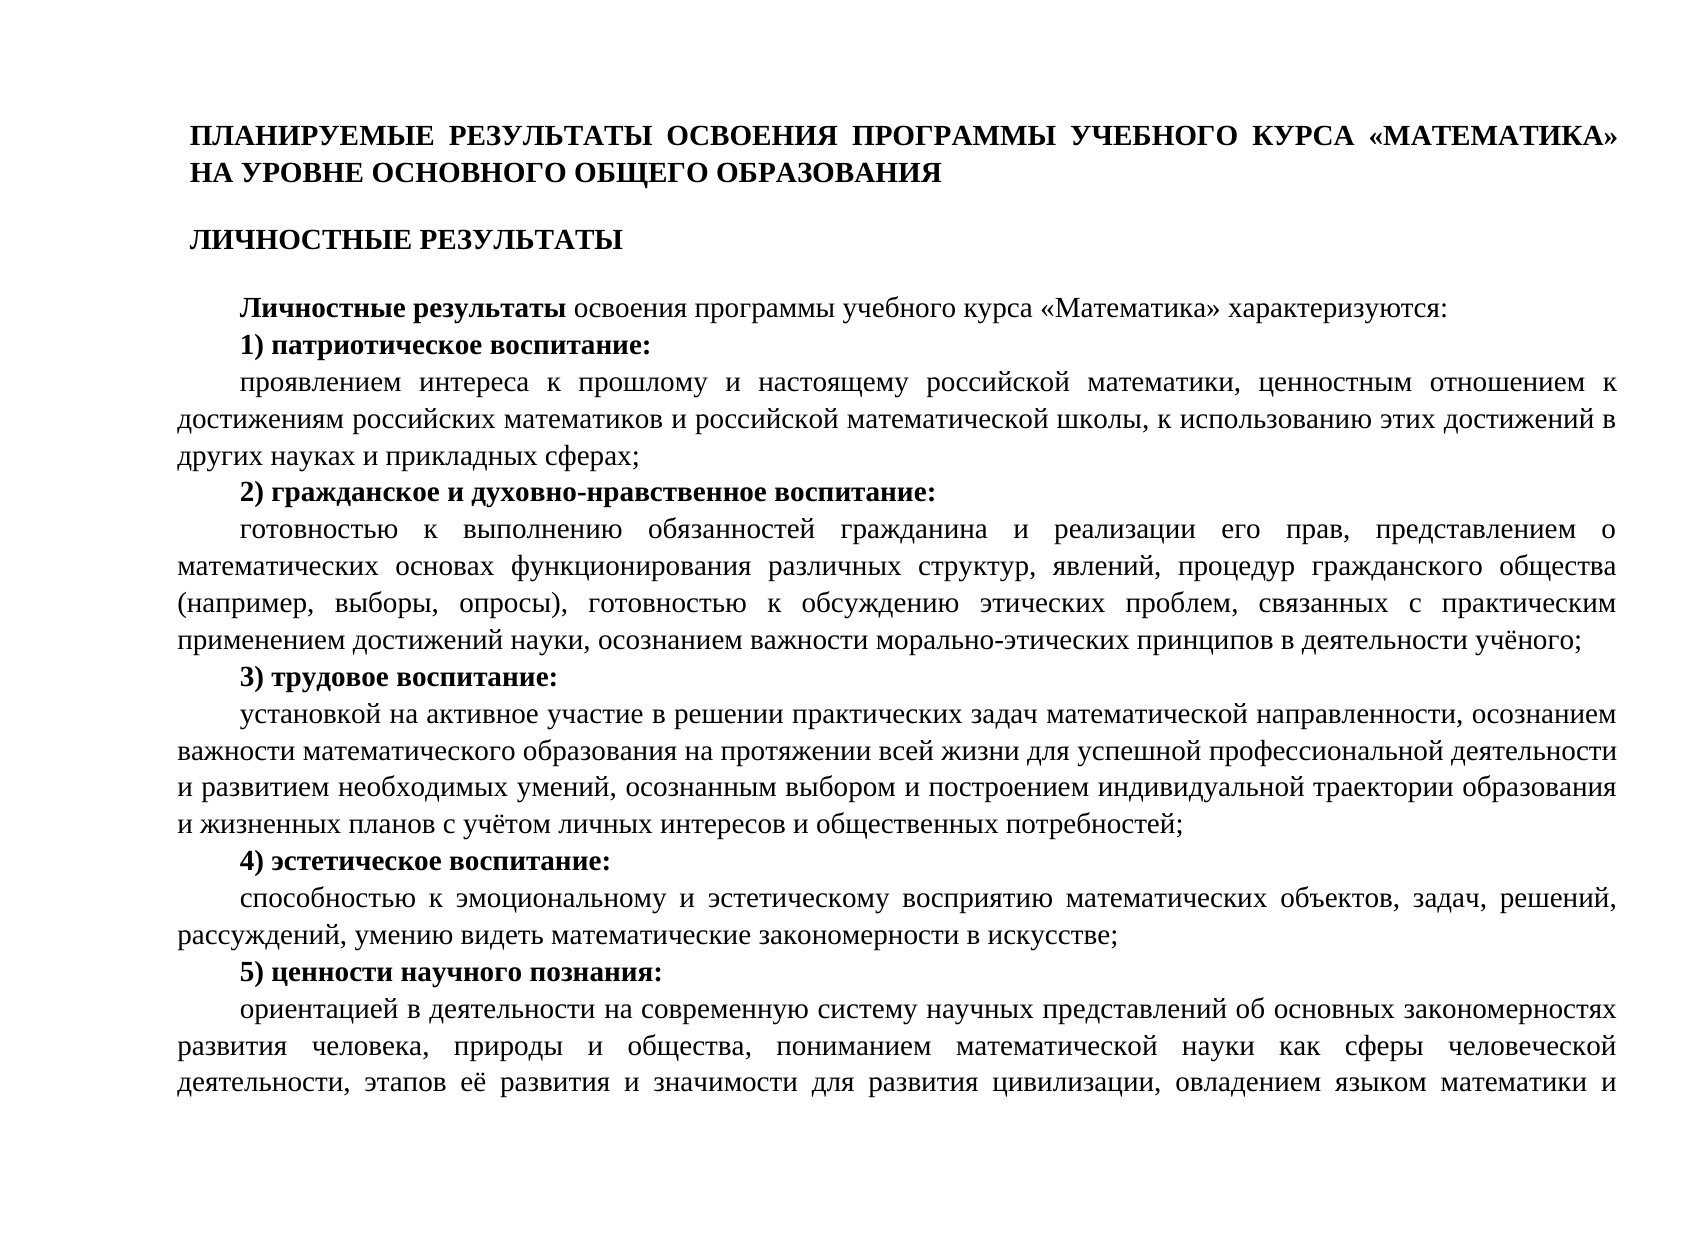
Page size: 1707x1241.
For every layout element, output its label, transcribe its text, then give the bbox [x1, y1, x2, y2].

text 1) патриотическое воспитание: [177, 327, 1618, 361]
text Личностные результаты освоения программы учебного курса «Математика» характеризуются: [177, 290, 1618, 324]
text 3) трудовое воспитание: [177, 659, 1618, 692]
text готовностью к выполнению обязанностей гражданина и реализации его прав, представлением о математических основах функционирования различных структур, явлений, процедур гражданского общества (например, выборы, опросы), готовностью к обсуждению этических проблем, связанных с практическим применением достижений науки, осознанием важности морально-этических принципов в деятельности учёного; [177, 511, 1618, 656]
text установкой на активное участие в решении практических задач математической направленности, осознанием важности математического образования на протяжении всей жизни для успешной профессиональной деятельности и развитием необходимых умений, осознанным выбором и построением индивидуальной траектории образования и жизненных планов с учётом личных интересов и общественных потребностей; [177, 696, 1618, 840]
text ЛИЧНОСТНЫЕ РЕЗУЛЬТАТЫ [189, 222, 1618, 256]
text проявлением интереса к прошлому и настоящему российской математики, ценностным отношением к достижениям российских математиков и российской математической школы, к использованию этих достижений в других науках и прикладных сферах; [177, 364, 1618, 471]
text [177, 991, 1618, 1098]
text способностью к эмоциональному и эстетическому восприятию математических объектов, задач, решений, рассуждений, умению видеть математические закономерности в искусстве; [177, 880, 1618, 951]
text ПЛАНИРУЕМЫЕ РЕЗУЛЬТАТЫ ОСВОЕНИЯ ПРОГРАММЫ УЧЕБНОГО КУРСА «МАТЕМАТИКА» НА УРОВНЕ ОСНОВНОГО ОБЩЕГО ОБРАЗОВАНИЯ [189, 118, 1618, 188]
text 2) гражданское и духовно-нравственное воспитание: [177, 474, 1618, 508]
text 5) ценности научного познания: [177, 954, 1618, 987]
text 4) эстетическое воспитание: [177, 843, 1618, 877]
